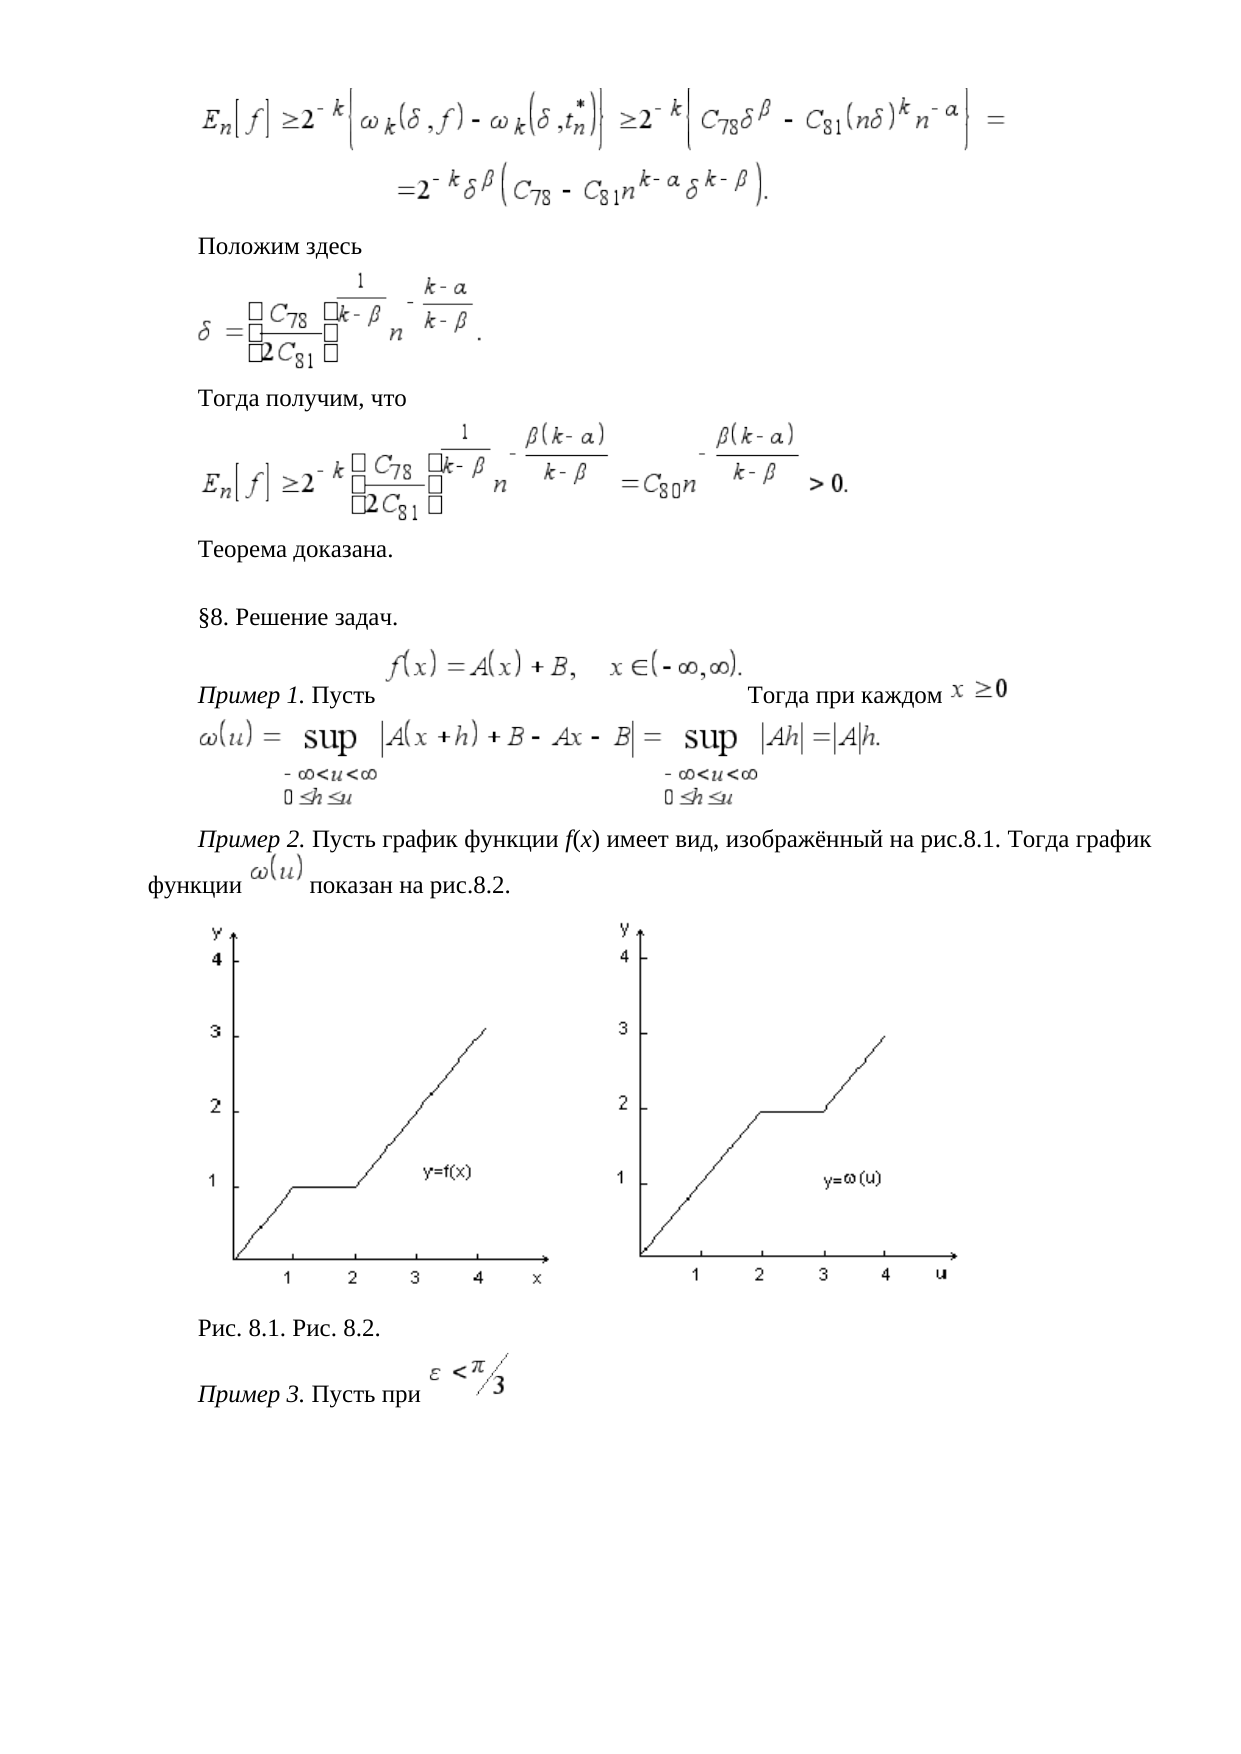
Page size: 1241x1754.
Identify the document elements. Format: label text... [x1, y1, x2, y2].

picture [381, 635, 748, 704]
text Положим здесь [148, 231, 1152, 260]
picture [197, 713, 886, 819]
text Пример 2. Пусть график функции f(x) имеет вид, изображённый на рис.8.1. Тогда график функции показан на рис.8.2. [148, 824, 1152, 898]
text Рис. 8.1. Рис. 8.2. [148, 1313, 1152, 1342]
picture [427, 1347, 515, 1402]
picture [197, 903, 1009, 1309]
text Теорема доказана. [148, 534, 1152, 563]
text Тогда получим, что [148, 383, 1152, 412]
picture [197, 265, 489, 378]
picture [948, 674, 1015, 704]
picture [197, 416, 854, 530]
picture [248, 852, 310, 893]
text §8. Решение задач. [148, 602, 1152, 631]
text Пример 3. Пусть при [148, 1347, 1152, 1408]
picture [197, 88, 1007, 226]
